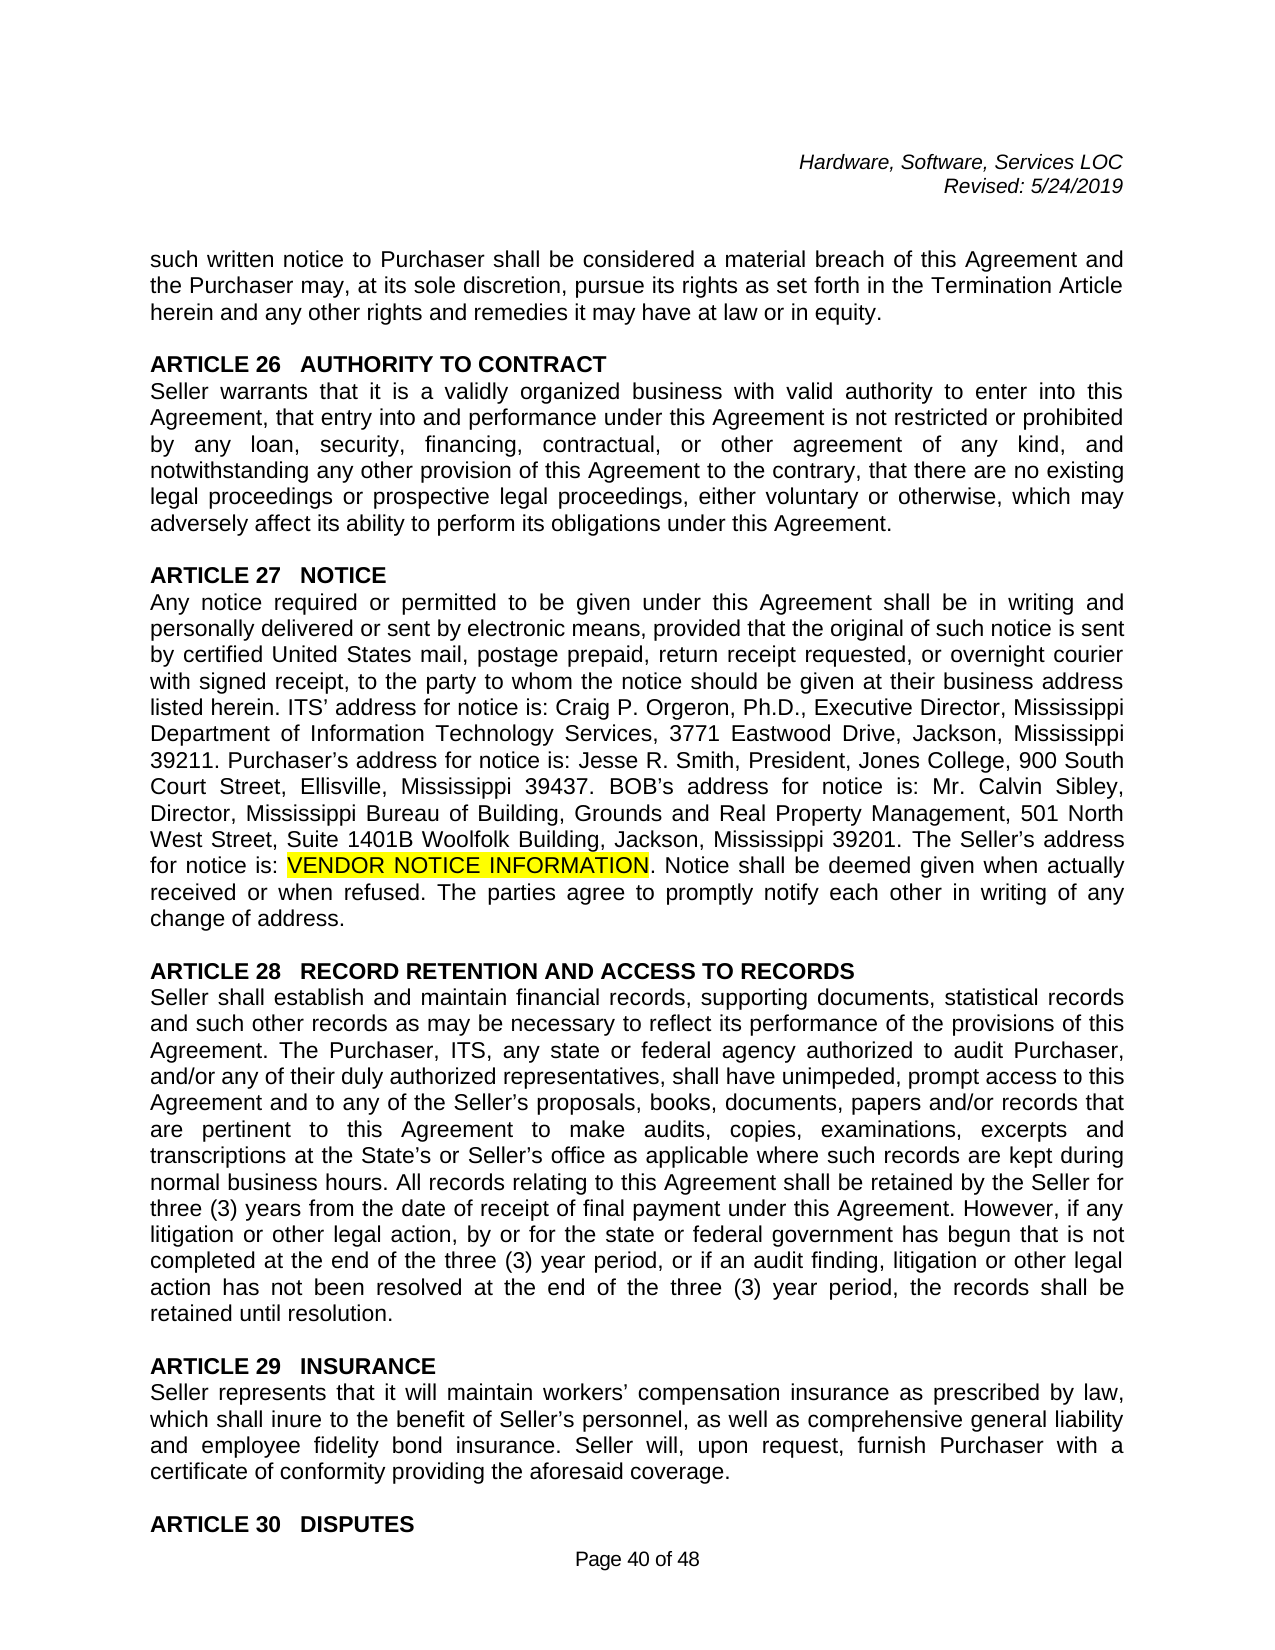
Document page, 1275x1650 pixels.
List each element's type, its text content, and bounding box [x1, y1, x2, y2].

text ARTICLE 30 DISPUTES [150, 1511, 1125, 1537]
text Any notice required or permitted to be given under this Agreement shall be in writing and personally delivered or sent by electronic means, provided that the original of such notice is sent by certified United States mail, postage prepaid, return receipt requested, or overnight courier with signed receipt, to the party to whom the notice should be given at their business address listed herein. ITS’ address for notice is: Craig P. Orgeron, Ph.D., Executive Director, Mississippi Department of Information Technology Services, 3771 Eastwood Drive, Jackson, Mississippi 39211. Purchaser’s address for notice is: Jesse R. Smith, President, Jones College, 900 South Court Street, Ellisville, Mississippi 39437. BOB’s address for notice is: Mr. Calvin Sibley, Director, Mississippi Bureau of Building, Grounds and Real Property Management, 501 North West Street, Suite 1401B Woolfolk Building, Jackson, Mississippi 39201. The Seller’s address for notice is: VENDOR NOTICE INFORMATION. Notice shall be deemed given when actually received or when refused. The parties agree to promptly notify each other in writing of any change of address. [150, 589, 1125, 931]
text ARTICLE 28 RECORD RETENTION AND ACCESS TO RECORDS [150, 958, 1125, 984]
text ARTICLE 29 INSURANCE [150, 1353, 1125, 1379]
text Seller shall establish and maintain financial records, supporting documents, statistical records and such other records as may be necessary to reflect its performance of the provisions of this Agreement. The Purchaser, ITS, any state or federal agency authorized to audit Purchaser, and/or any of their duly authorized representatives, shall have unimpeded, prompt access to this Agreement and to any of the Seller’s proposals, books, documents, papers and/or records that are pertinent to this Agreement to make audits, copies, examinations, excerpts and transcriptions at the State’s or Seller’s office as applicable where such records are kept during normal business hours. All records relating to this Agreement shall be retained by the Seller for three (3) years from the date of receipt of final payment under this Agreement. However, if any litigation or other legal action, by or for the state or federal government has begun that is not completed at the end of the three (3) year period, or if an audit finding, litigation or other legal action has not been resolved at the end of the three (3) year period, the records shall be retained until resolution. [150, 984, 1125, 1327]
text Seller represents that it will maintain workers’ compensation insurance as prescribed by law, which shall inure to the benefit of Seller’s personnel, as well as comprehensive general liability and employee fidelity bond insurance. Seller will, upon request, furnish Purchaser with a certificate of conformity providing the aforesaid coverage. [150, 1379, 1125, 1485]
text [150, 246, 1125, 325]
text Seller warrants that it is a validly organized business with valid authority to enter into this Agreement, that entry into and performance under this Agreement is not restricted or prohibited by any loan, security, financing, contractual, or other agreement of any kind, and notwithstanding any other provision of this Agreement to the contrary, that there are no existing legal proceedings or prospective legal proceedings, either voluntary or otherwise, which may adversely affect its ability to perform its obligations under this Agreement. [150, 378, 1125, 536]
text ARTICLE 27 NOTICE [150, 562, 1125, 589]
text ARTICLE 26 AUTHORITY TO CONTRACT [150, 351, 1125, 378]
